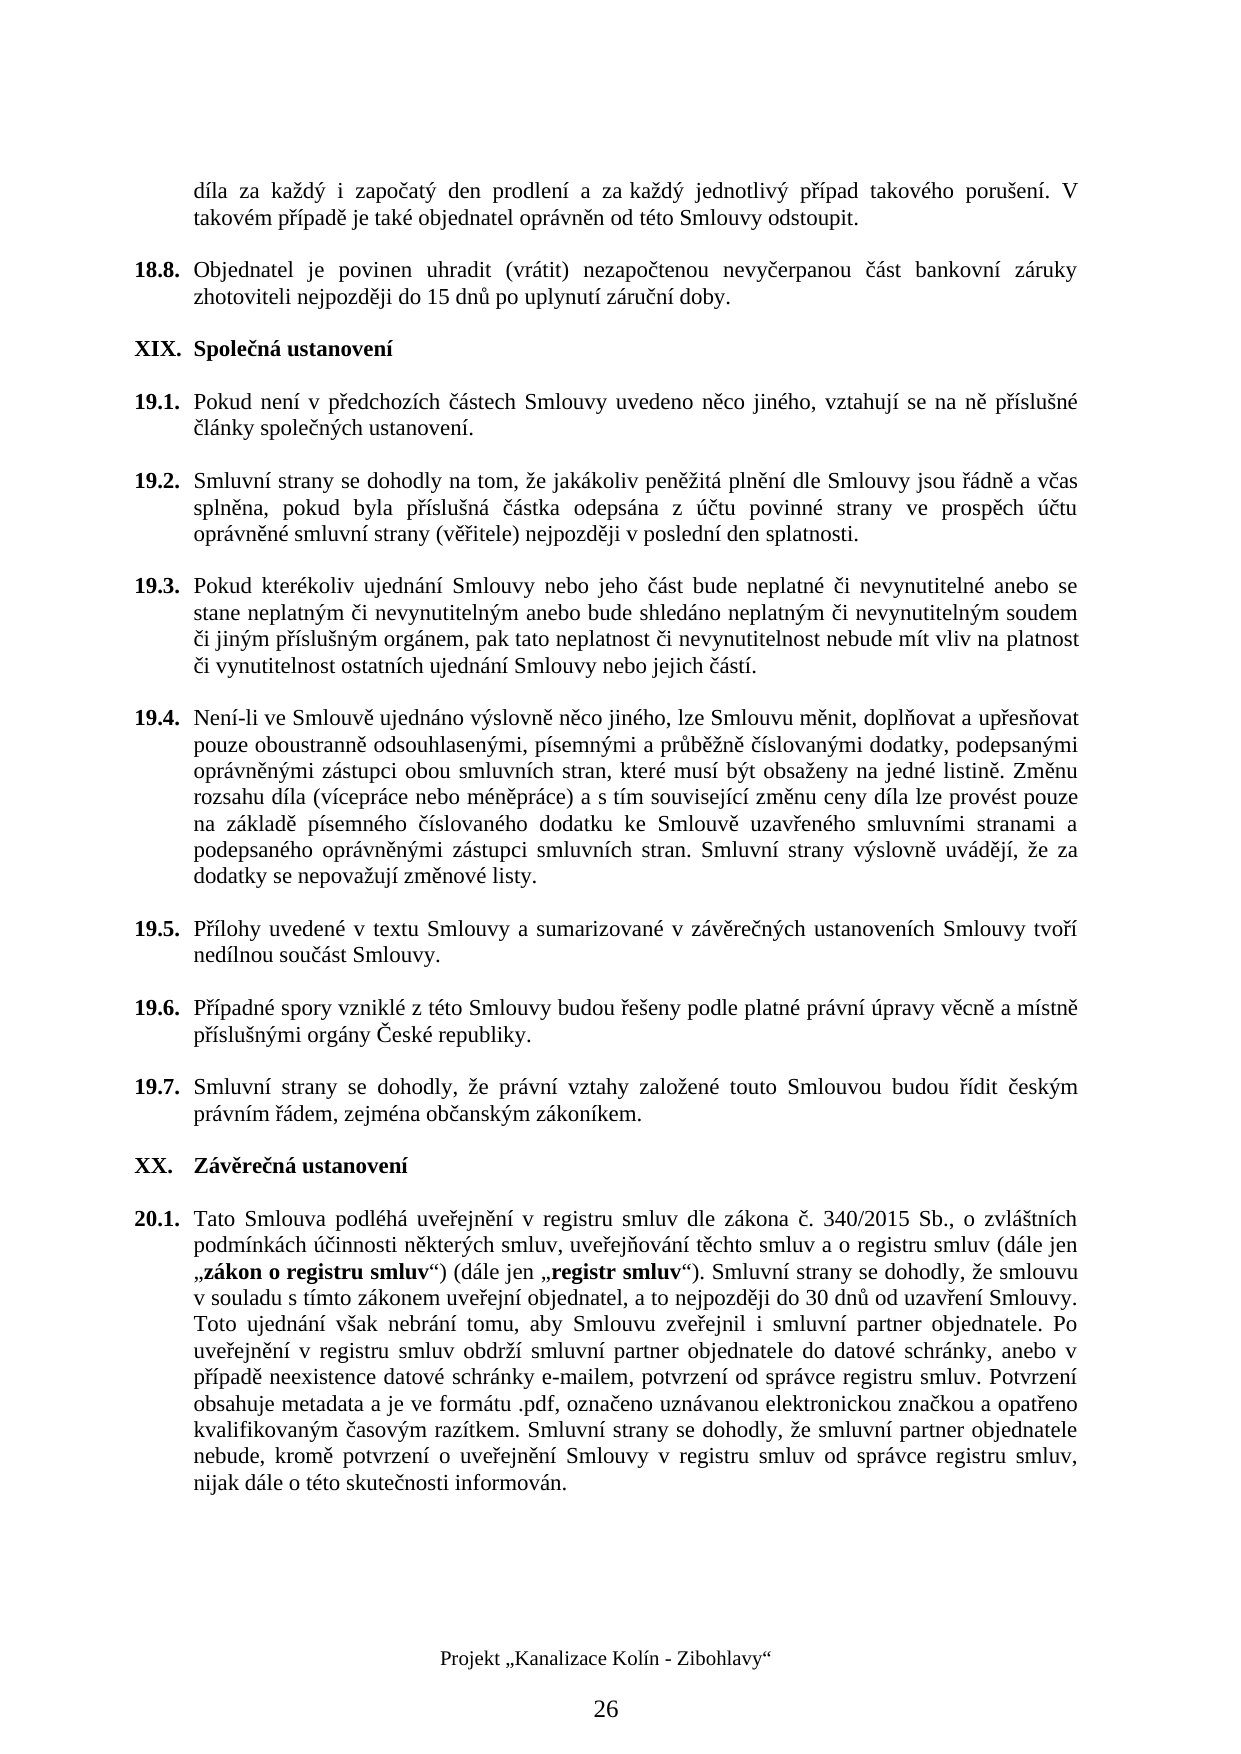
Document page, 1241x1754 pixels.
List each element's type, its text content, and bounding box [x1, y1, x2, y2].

text XX. Závěrečná ustanovení [134, 1152, 1079, 1179]
list Případné spory vzniklé z této Smlouvy budou řešeny podle platné právní úpravy věcně a místně příslušnými orgány České republiky. [134, 994, 1079, 1047]
list Společná ustanovení [134, 335, 1079, 362]
list Pokud kterékoliv ujednání Smlouvy nebo jeho část bude neplatné či nevynutitelné anebo se stane neplatným či nevynutitelným anebo bude shledáno neplatným či nevynutitelným soudem či jiným příslušným orgánem, pak tato neplatnost či nevynutitelnost nebude mít vliv na platnost či vynutitelnost ostatních ujednání Smlouvy nebo jejich částí. [134, 573, 1079, 678]
list Není-li ve Smlouvě ujednáno výslovně něco jiného, lze Smlouvu měnit, doplňovat a upřesňovat pouze oboustranně odsouhlasenými, písemnými a průběžně číslovanými dodatky, podepsanými oprávněnými zástupci obou smluvních stran, které musí být obsaženy na jedné listině. Změnu rozsahu díla (vícepráce nebo méněpráce) a s tím související změnu ceny díla lze provést pouze na základě písemného číslovaného dodatku ke Smlouvě uzavřeného smluvními stranami a podepsaného oprávněnými zástupci smluvních stran. Smluvní strany výslovně uvádějí, že za dodatky se nepovažují změnové listy. [134, 704, 1079, 889]
list Přílohy uvedené v textu Smlouvy a sumarizované v závěrečných ustanoveních Smlouvy tvoří nedílnou součást Smlouvy. [134, 915, 1079, 968]
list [134, 177, 1079, 230]
list Tato Smlouva podléhá uveřejnění v registru smluv dle zákona č. 340/2015 Sb., o zvláštních podmínkách účinnosti některých smluv, uveřejňování těchto smluv a o registru smluv (dále jen „zákon o registru smluv“) (dále jen „registr smluv“). Smluvní strany se dohodly, že smlouvu v souladu s tímto zákonem uveřejní objednatel, a to nejpozději do 30 dnů od uzavření Smlouvy. Toto ujednání však nebrání tomu, aby Smlouvu zveřejnil i smluvní partner objednatele. Po uveřejnění v registru smluv obdrží smluvní partner objednatele do datové schránky, anebo v případě neexistence datové schránky e-mailem, potvrzení od správce registru smluv. Potvrzení obsahuje metadata a je ve formátu .pdf, označeno uznávanou elektronickou značkou a opatřeno kvalifikovaným časovým razítkem. Smluvní strany se dohodly, že smluvní partner objednatele nebude, kromě potvrzení o uveřejnění Smlouvy v registru smluv od správce registru smluv, nijak dále o této skutečnosti informován. [134, 1205, 1079, 1495]
list Smluvní strany se dohodly na tom, že jakákoliv peněžitá plnění dle Smlouvy jsou řádně a včas splněna, pokud byla příslušná částka odepsána z účtu povinné strany ve prospěch účtu oprávněné smluvní strany (věřitele) nejpozději v poslední den splatnosti. [134, 467, 1079, 546]
list Objednatel je povinen uhradit (vrátit) nezapočtenou nevyčerpanou část bankovní záruky zhotoviteli nejpozději do 15 dnů po uplynutí záruční doby. [134, 256, 1079, 309]
list Pokud není v předchozích částech Smlouvy uvedeno něco jiného, vztahují se na ně příslušné články společných ustanovení. [134, 388, 1079, 441]
list Smluvní strany se dohodly, že právní vztahy založené touto Smlouvou budou řídit českým právním řádem, zejména občanským zákoníkem. [134, 1073, 1079, 1126]
